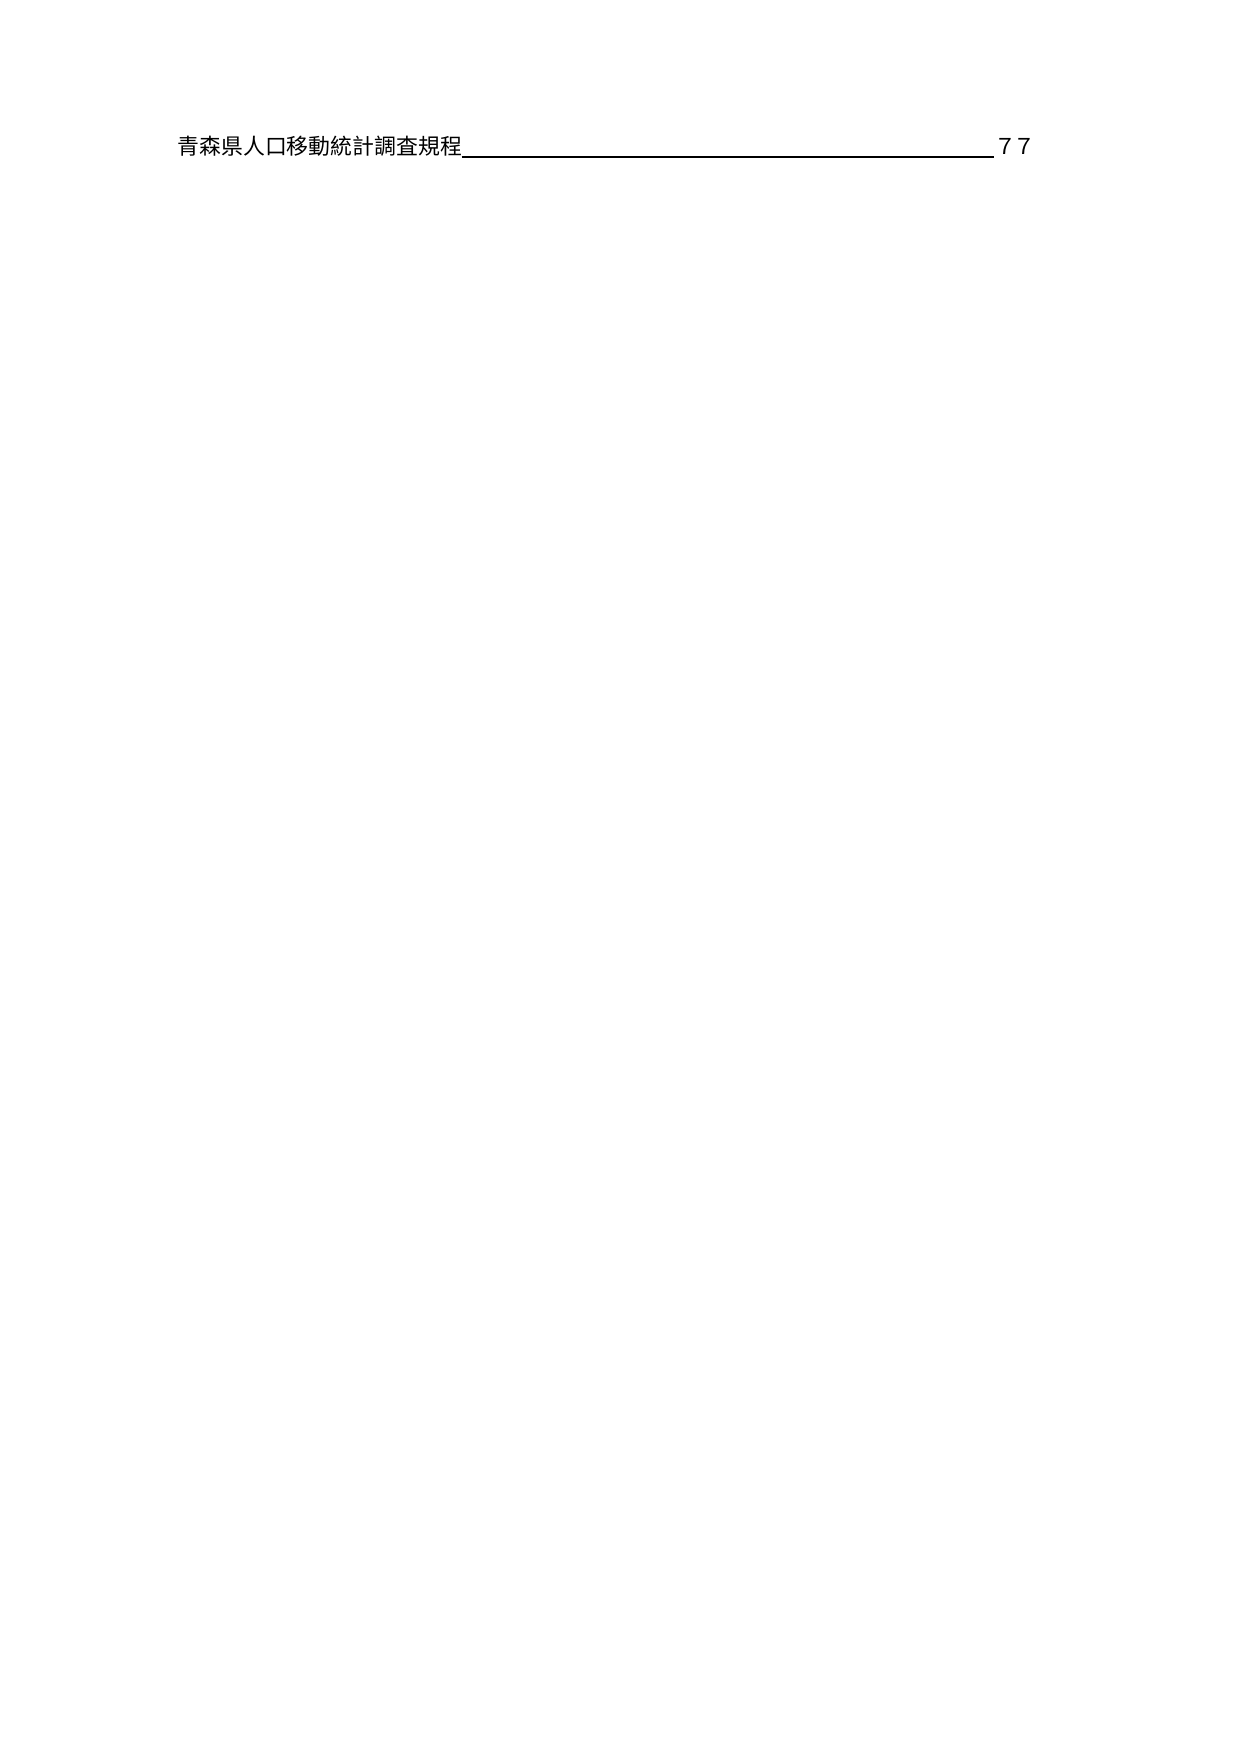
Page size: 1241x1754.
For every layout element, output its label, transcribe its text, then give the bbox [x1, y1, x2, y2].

text 青森県人口移動統計調査規程 ７７ [177, 131, 1198, 161]
